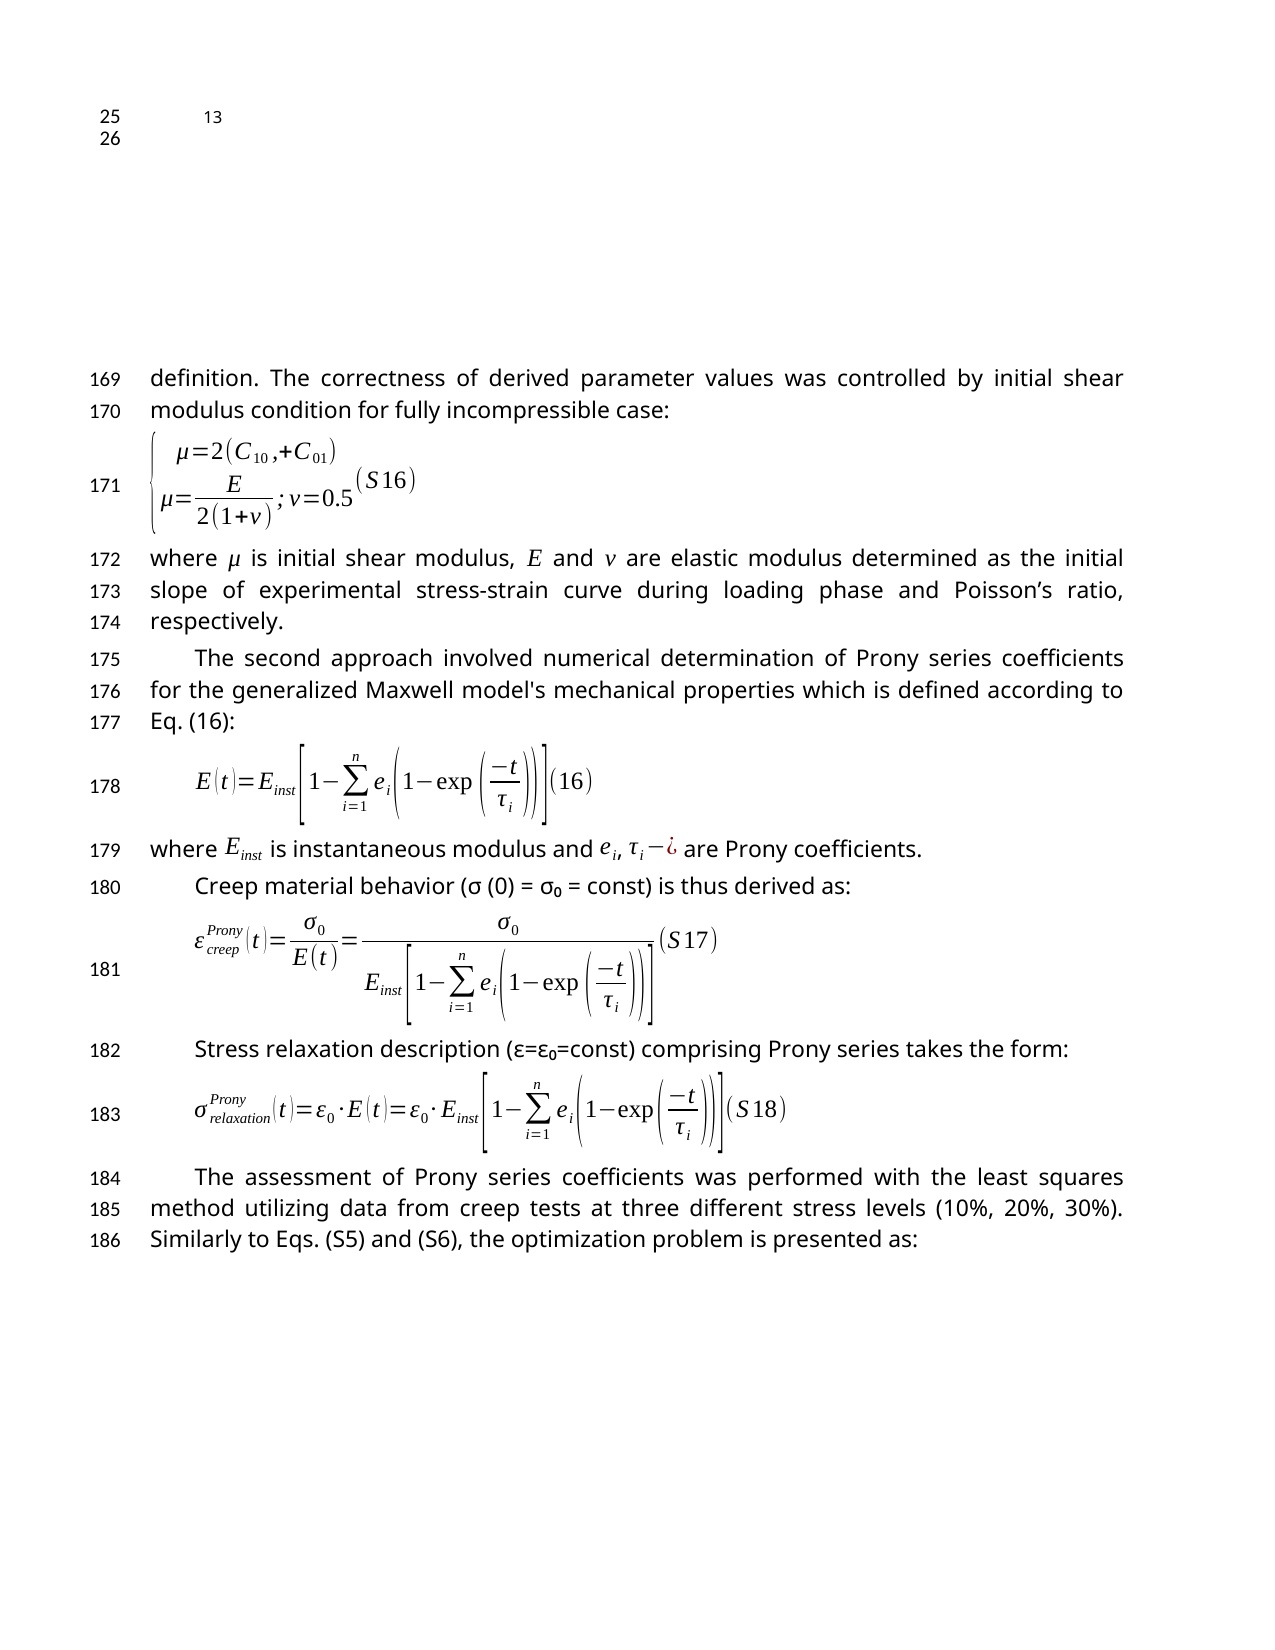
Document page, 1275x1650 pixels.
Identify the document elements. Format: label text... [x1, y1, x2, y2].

text where is initial shear modulus, and are elastic modulus determined as the initial slope of experimental stress-strain curve during loading phase and Poisson’s ratio, respectively. [150, 542, 1125, 636]
text Creep material behavior (σ (0) = σ₀ = const) is thus derived as: [150, 870, 1125, 901]
text The second approach involved numerical determination of Prony series coefficients for the generalized Maxwell model's mechanical properties which is defined according to Eq. (16): [150, 642, 1125, 736]
text Stress relaxation description (ε=ε₀=const) comprising Prony series takes the form: [150, 1033, 1125, 1064]
text The assessment of Prony series coefficients was performed with the least squares method utilizing data from creep tests at three different stress levels (10%, 20%, 30%). Similarly to Eqs. (S5) and (S6), the optimization problem is presented as: [150, 1161, 1125, 1254]
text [150, 362, 1125, 425]
text where is instantaneous modulus and , are Prony coefficients. [150, 832, 1125, 864]
